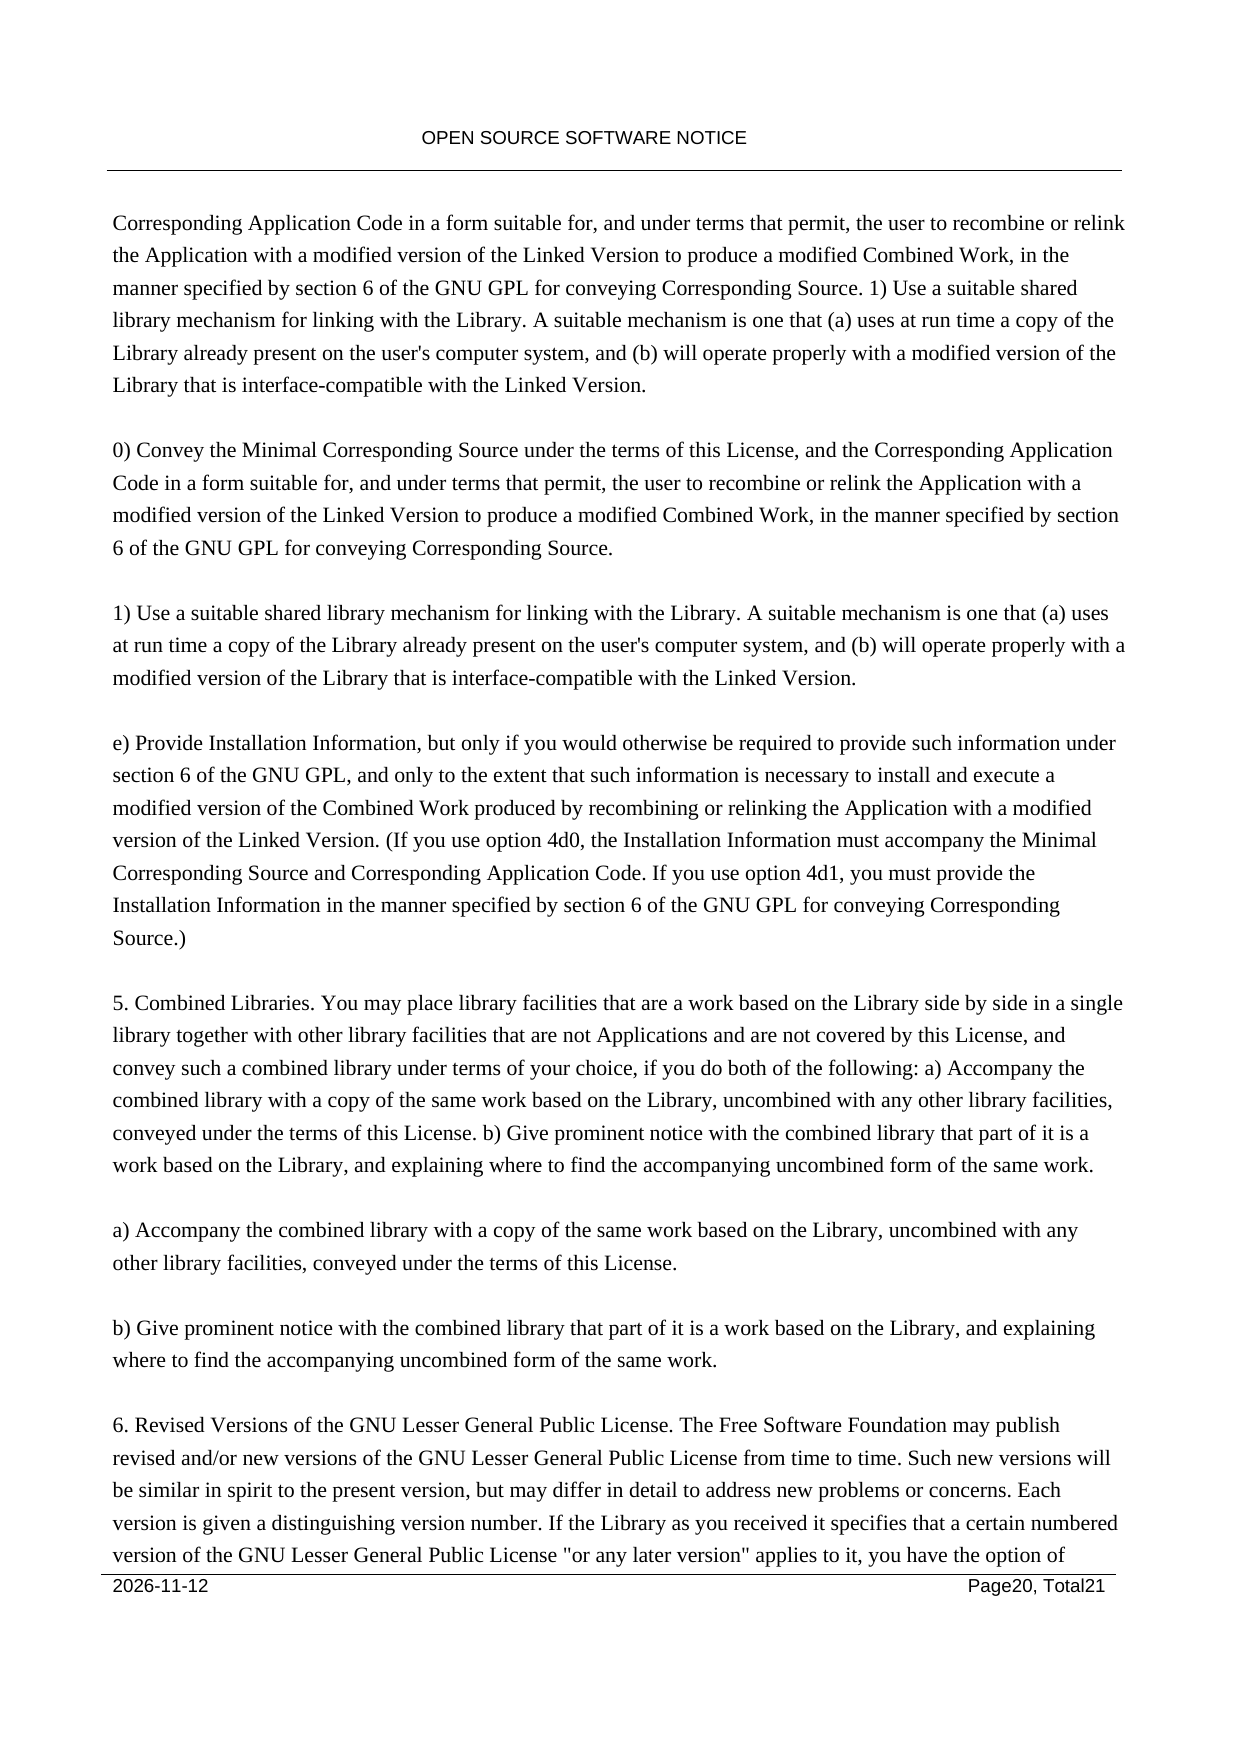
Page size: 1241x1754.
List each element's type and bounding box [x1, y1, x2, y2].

text [112, 206, 1128, 1571]
